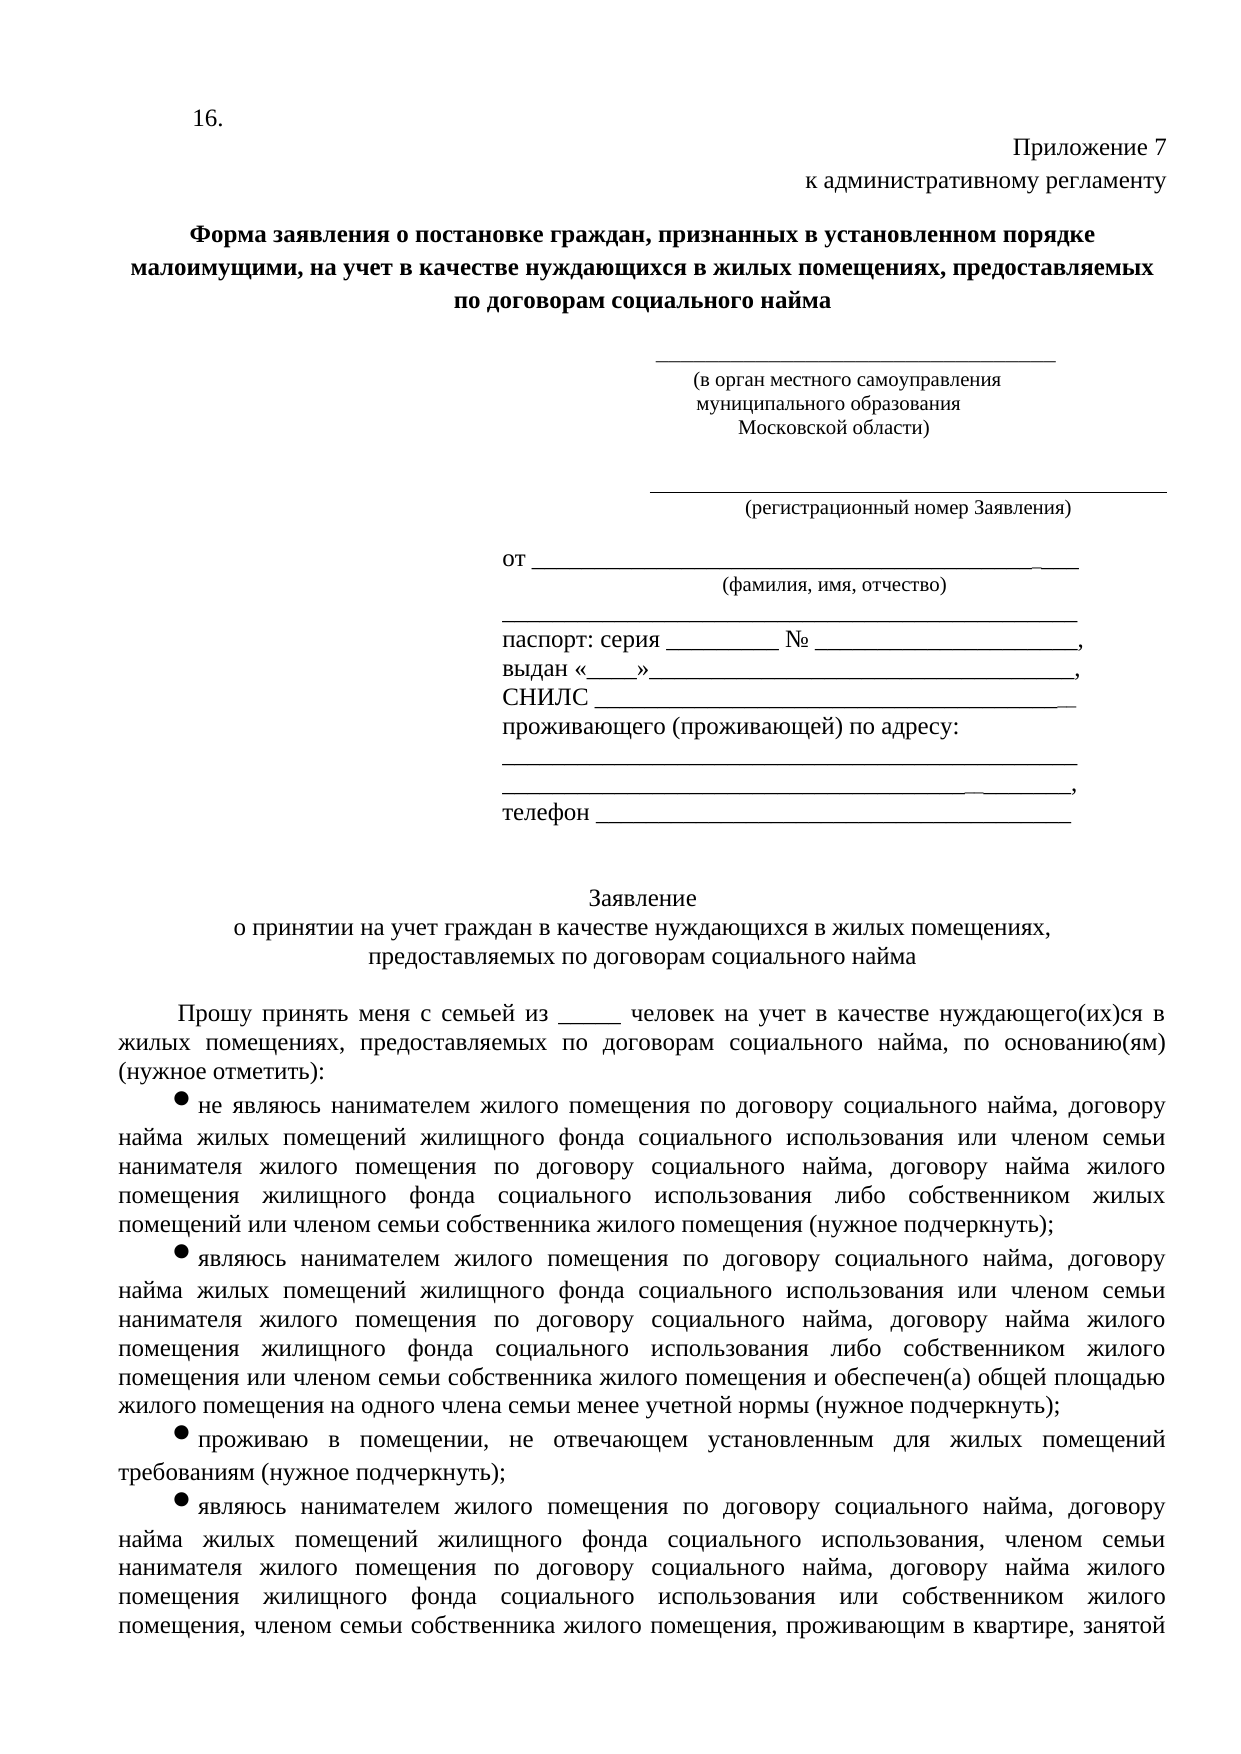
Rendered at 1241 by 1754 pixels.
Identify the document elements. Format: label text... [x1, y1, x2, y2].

text ______________________________________________, [502, 768, 1167, 797]
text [118, 1486, 1167, 1639]
text Заявление [118, 883, 1167, 912]
text Московской области) [118, 415, 1167, 439]
text (в орган местного самоуправления [118, 367, 1167, 391]
list Нормативными правовыми актами органов местного самоуправления Московской области. [118, 103, 1167, 132]
text от ____________________________________________ [502, 543, 1167, 572]
text являюсь нанимателем жилого помещения по договору социального найма, договору найма жилых помещений жилищного фонда социального использования или членом семьи нанимателя жилого помещения по договору социального найма, договору найма жилого помещения жилищного фонда социального использования либо собственником жилого помещения или членом семьи собственника жилого помещения и обеспечен(а) общей площадью жилого помещения на одного члена семьи менее учетной нормы (нужное подчеркнуть); [118, 1237, 1167, 1419]
text ______________________________________________ [502, 739, 1167, 768]
text о принятии на учет граждан в качестве нуждающихся в жилых помещениях, [118, 912, 1167, 941]
text к административному регламенту [118, 165, 1167, 194]
text (регистрационный номер Заявления) [650, 493, 1167, 519]
text ______________________________________________ [502, 596, 1167, 624]
text паспорт: серия _________ № _____________________, [502, 624, 1167, 653]
text (фамилия, имя, отчество) [502, 572, 1167, 596]
text Форма заявления о постановке граждан, признанных в установленном порядке малоимущими, на учет в качестве нуждающихся в жилых помещениях, предоставляемых по договорам социального найма [118, 219, 1167, 314]
text не являюсь нанимателем жилого помещения по договору социального найма, договору найма жилых помещений жилищного фонда социального использования или членом семьи нанимателя жилого помещения по договору социального найма, договору найма жилого помещения жилищного фонда социального использования либо собственником жилых помещений или членом семьи собственника жилого помещения (нужное подчеркнуть); [118, 1084, 1167, 1237]
text Приложение 7 [118, 132, 1167, 161]
text ________________________________ [118, 343, 1167, 367]
text телефон ______________________________________ [502, 797, 1167, 826]
text муниципального образования [118, 391, 1167, 415]
text проживающего (проживающей) по адресу: [502, 711, 1167, 739]
text проживаю в помещении, не отвечающем установленным для жилых помещений требованиям (нужное подчеркнуть); [118, 1419, 1167, 1486]
text выдан «____»__________________________________, [502, 653, 1167, 682]
text предоставляемых по договорам социального найма [118, 941, 1167, 969]
text Прошу принять меня с семьей из _____ человек на учет в качестве нуждающего(их)ся в жилых помещениях, предоставляемых по договорам социального найма, по основанию(ям) (нужное отметить): [118, 998, 1167, 1084]
text СНИЛС _______________________________________ [502, 682, 1167, 711]
